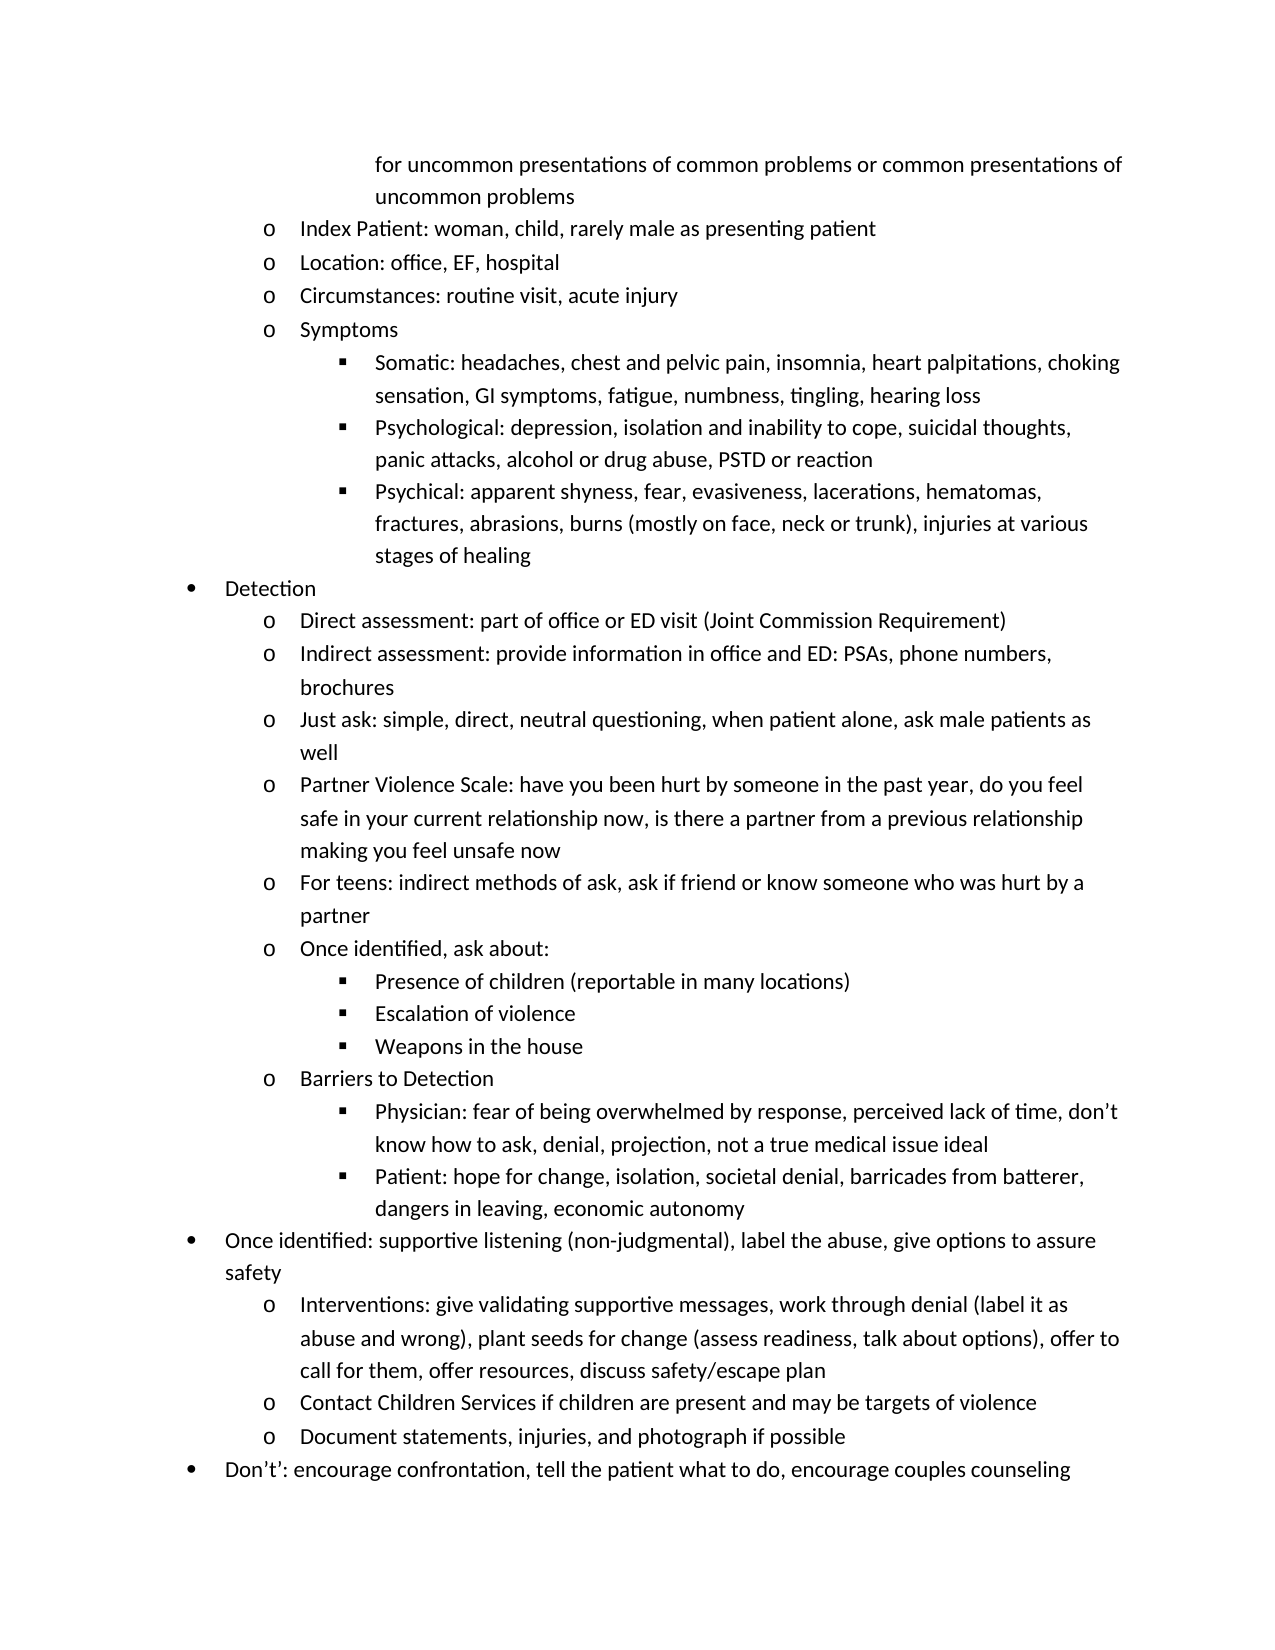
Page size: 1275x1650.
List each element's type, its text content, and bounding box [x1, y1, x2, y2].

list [337, 150, 1125, 210]
list Document statements, injuries, and photograph if possible [262, 1422, 1125, 1451]
list Psychological: depression, isolation and inability to cope, suicidal thoughts, panic attacks, alcohol or drug abuse, PSTD or reaction [337, 413, 1125, 473]
list Contact Children Services if children are present and may be targets of violence [262, 1388, 1125, 1417]
list Once identified, ask about: [262, 934, 1125, 963]
list Symptoms [262, 315, 1125, 344]
list Circumstances: routine visit, acute injury [262, 281, 1125, 311]
list Somatic: headaches, chest and pelvic pain, insomnia, heart palpitations, choking sensation, GI symptoms, fatigue, numbness, tingling, hearing loss [337, 348, 1125, 409]
list Detection [187, 574, 1125, 602]
list Direct assessment: part of office or ED visit (Joint Commission Requirement) [262, 606, 1125, 635]
list Weapons in the house [337, 1032, 1125, 1060]
list Indirect assessment: provide information in office and ED: PSAs, phone numbers, brochures [262, 639, 1125, 701]
list Physician: fear of being overwhelmed by response, perceived lack of time, don’t know how to ask, denial, projection, not a true medical issue ideal [337, 1097, 1125, 1158]
list For teens: indirect methods of ask, ask if friend or know someone who was hurt by a partner [262, 868, 1125, 930]
list Psychical: apparent shyness, fear, evasiveness, lacerations, hematomas, fractures, abrasions, burns (mostly on face, neck or trunk), injuries at various stages of healing [337, 477, 1125, 570]
list Patient: hope for change, isolation, societal denial, barricades from batterer, dangers in leaving, economic autonomy [337, 1162, 1125, 1222]
list Partner Violence Scale: have you been hurt by someone in the past year, do you feel safe in your current relationship now, is there a partner from a previous relationship making you feel unsafe now [262, 771, 1125, 864]
list Index Patient: woman, child, rarely male as presenting patient [262, 214, 1125, 243]
list Barriers to Detection [262, 1064, 1125, 1093]
list Escalation of violence [337, 999, 1125, 1028]
list Interventions: give validating supportive messages, work through denial (label it as abuse and wrong), plant seeds for change (assess readiness, talk about options), offer to call for them, offer resources, discuss safety/escape plan [262, 1291, 1125, 1384]
list Don’t’: encourage confrontation, tell the patient what to do, encourage couples counseling [187, 1455, 1125, 1483]
list Presence of children (reportable in many locations) [337, 967, 1125, 995]
list Location: office, EF, hospital [262, 248, 1125, 277]
list Once identified: supportive listening (non-judgmental), label the abuse, give options to assure safety [187, 1226, 1125, 1286]
list Just ask: simple, direct, neutral questioning, when patient alone, ask male patients as well [262, 705, 1125, 766]
